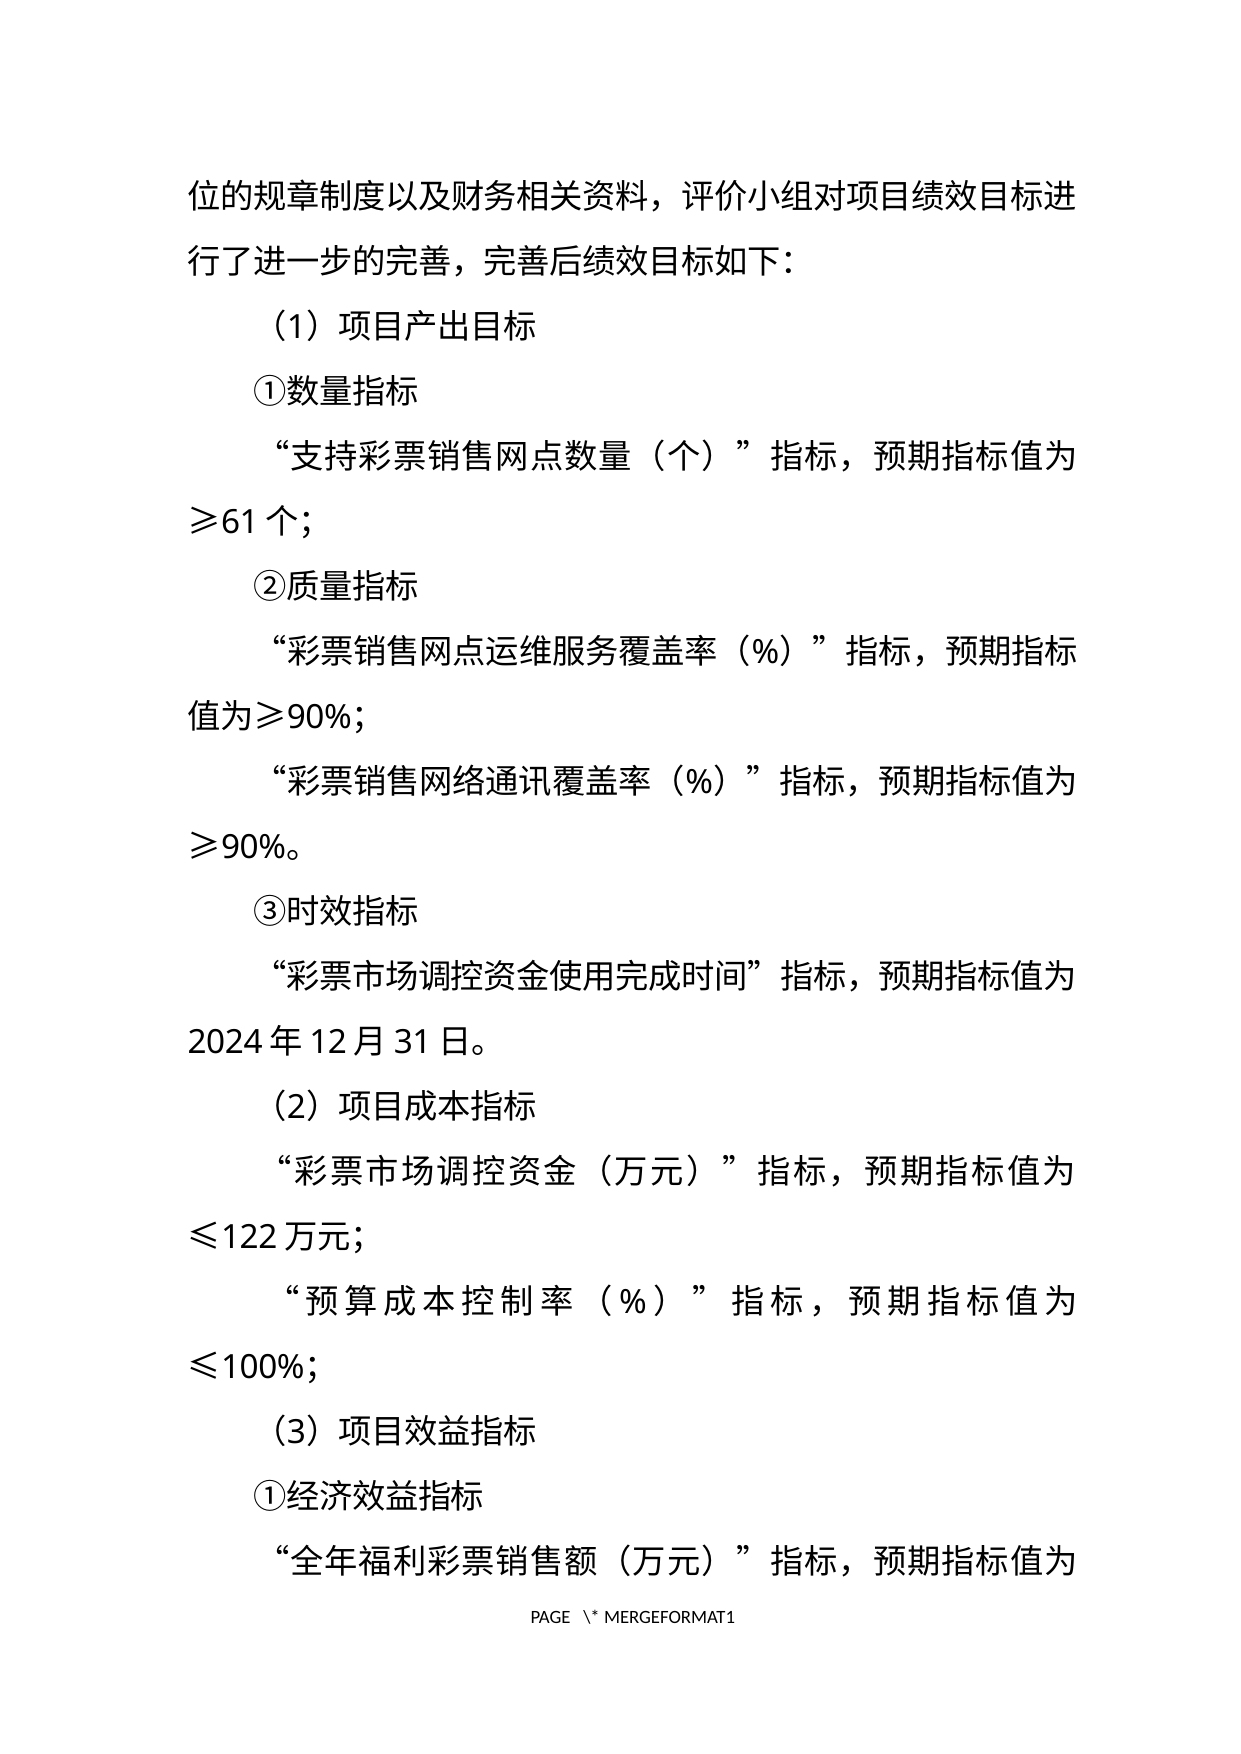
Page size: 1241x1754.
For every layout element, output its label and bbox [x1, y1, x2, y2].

text [187, 162, 1078, 1592]
